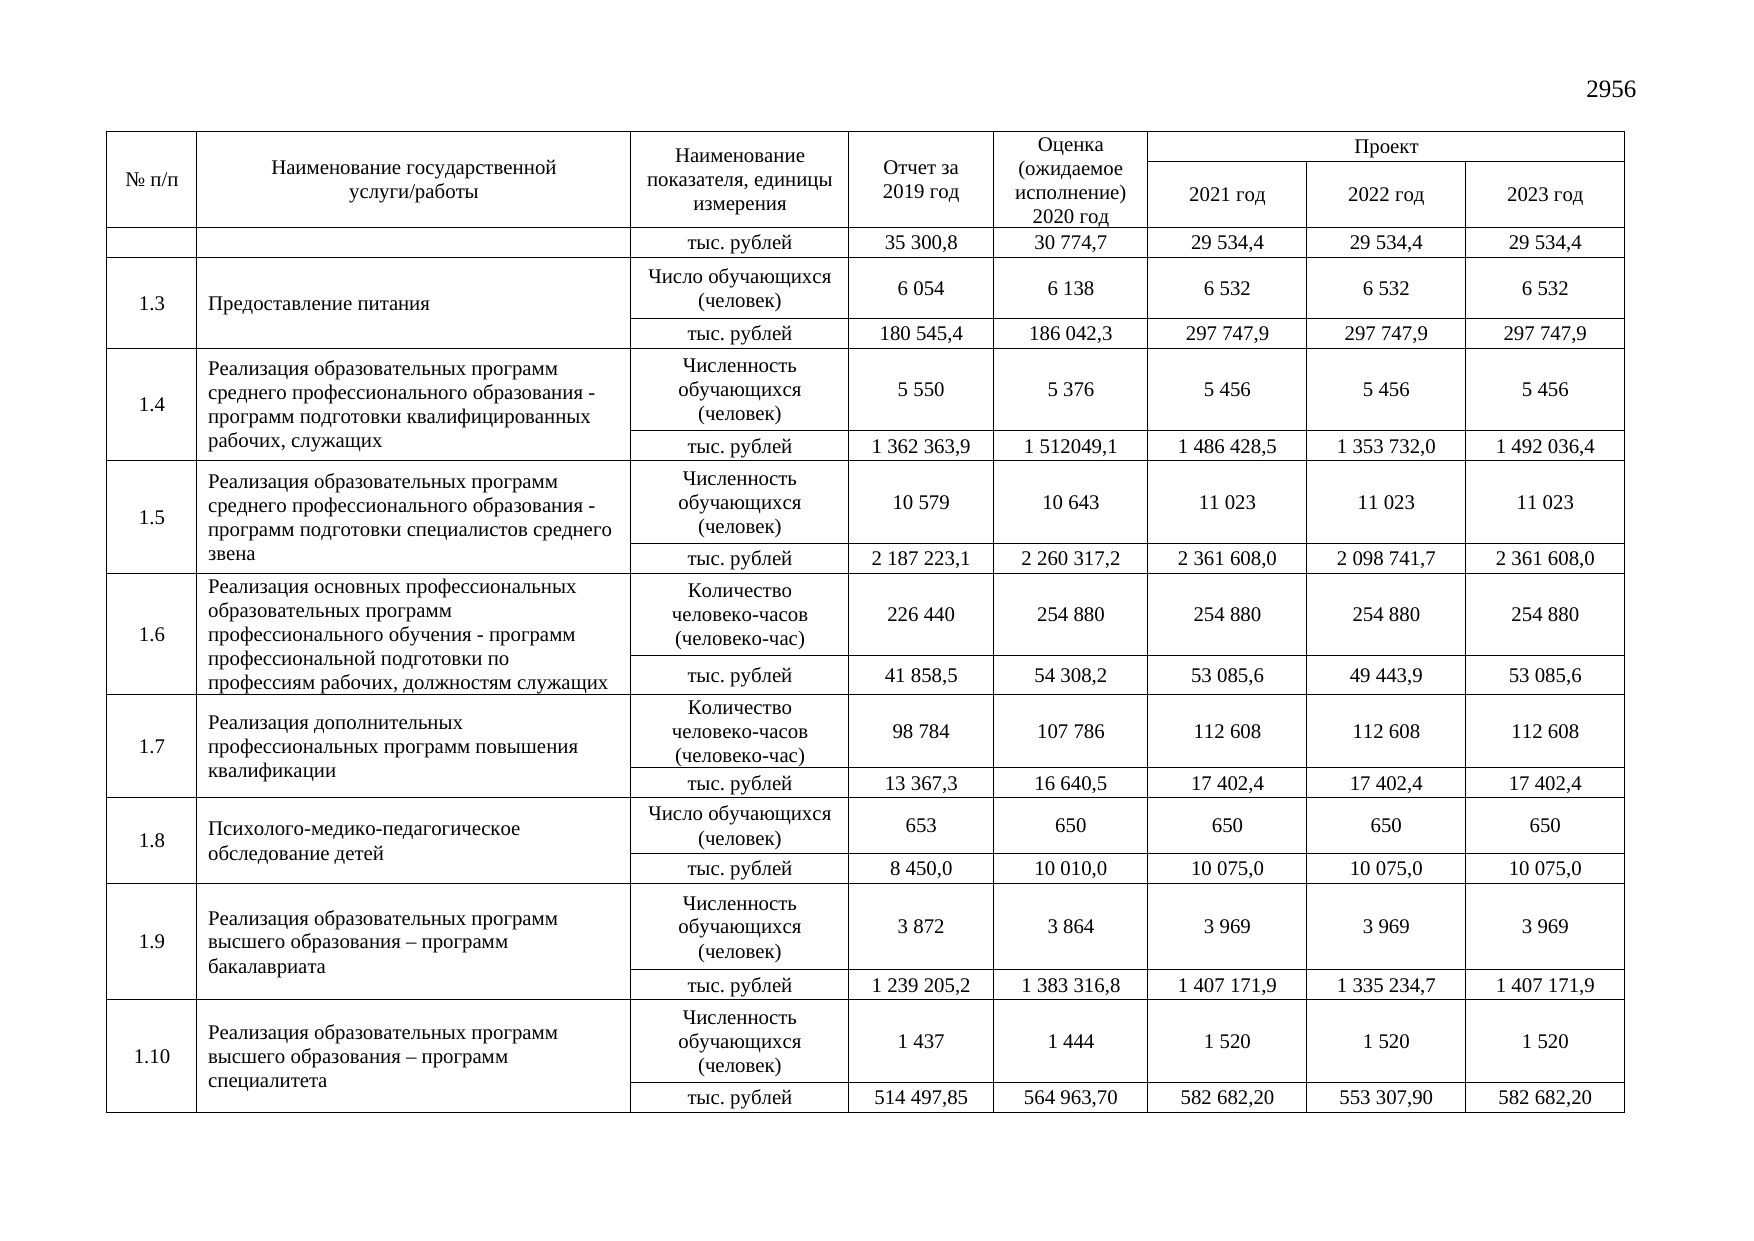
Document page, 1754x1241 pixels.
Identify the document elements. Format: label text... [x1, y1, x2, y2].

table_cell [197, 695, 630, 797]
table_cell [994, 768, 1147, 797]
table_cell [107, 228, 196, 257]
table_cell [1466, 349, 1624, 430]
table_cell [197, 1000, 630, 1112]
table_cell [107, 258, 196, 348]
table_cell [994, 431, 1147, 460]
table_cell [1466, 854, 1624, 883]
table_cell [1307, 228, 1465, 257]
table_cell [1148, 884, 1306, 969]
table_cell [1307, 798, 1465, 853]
table_header Отчет за 2019 год [849, 132, 993, 227]
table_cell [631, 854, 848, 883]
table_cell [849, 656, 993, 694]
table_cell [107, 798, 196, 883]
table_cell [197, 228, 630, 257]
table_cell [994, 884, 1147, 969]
table_header Наименование государственной услуги/работы [197, 132, 630, 227]
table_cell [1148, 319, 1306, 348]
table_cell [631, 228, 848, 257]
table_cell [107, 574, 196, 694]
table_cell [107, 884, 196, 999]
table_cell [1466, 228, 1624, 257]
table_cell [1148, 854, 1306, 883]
table_header Наименование показателя, единицы измерения [631, 132, 848, 227]
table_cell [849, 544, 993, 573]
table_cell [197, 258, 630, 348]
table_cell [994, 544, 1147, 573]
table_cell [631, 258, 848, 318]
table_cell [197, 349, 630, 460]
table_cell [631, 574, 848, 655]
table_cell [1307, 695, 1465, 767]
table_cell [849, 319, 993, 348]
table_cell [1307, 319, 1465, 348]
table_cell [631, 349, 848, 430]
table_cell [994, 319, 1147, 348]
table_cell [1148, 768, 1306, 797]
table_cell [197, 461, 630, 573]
table_header Оценка (ожидаемое исполнение) 2020 год [994, 132, 1147, 227]
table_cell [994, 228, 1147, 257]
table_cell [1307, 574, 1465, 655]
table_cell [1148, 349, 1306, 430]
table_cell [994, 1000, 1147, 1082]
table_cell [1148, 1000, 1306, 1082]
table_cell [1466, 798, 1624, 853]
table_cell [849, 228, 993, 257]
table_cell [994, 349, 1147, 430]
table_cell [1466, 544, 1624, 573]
table_cell 2021 год [1148, 162, 1306, 227]
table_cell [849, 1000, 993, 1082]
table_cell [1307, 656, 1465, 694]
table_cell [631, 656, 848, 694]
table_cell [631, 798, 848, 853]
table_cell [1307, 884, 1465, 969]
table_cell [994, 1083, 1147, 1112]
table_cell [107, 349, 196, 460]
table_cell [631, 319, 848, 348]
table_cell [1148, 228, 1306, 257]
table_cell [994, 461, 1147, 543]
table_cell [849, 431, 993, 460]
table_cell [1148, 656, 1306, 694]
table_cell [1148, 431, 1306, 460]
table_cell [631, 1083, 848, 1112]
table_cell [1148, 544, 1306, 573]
table_cell 2023 год [1466, 162, 1624, 227]
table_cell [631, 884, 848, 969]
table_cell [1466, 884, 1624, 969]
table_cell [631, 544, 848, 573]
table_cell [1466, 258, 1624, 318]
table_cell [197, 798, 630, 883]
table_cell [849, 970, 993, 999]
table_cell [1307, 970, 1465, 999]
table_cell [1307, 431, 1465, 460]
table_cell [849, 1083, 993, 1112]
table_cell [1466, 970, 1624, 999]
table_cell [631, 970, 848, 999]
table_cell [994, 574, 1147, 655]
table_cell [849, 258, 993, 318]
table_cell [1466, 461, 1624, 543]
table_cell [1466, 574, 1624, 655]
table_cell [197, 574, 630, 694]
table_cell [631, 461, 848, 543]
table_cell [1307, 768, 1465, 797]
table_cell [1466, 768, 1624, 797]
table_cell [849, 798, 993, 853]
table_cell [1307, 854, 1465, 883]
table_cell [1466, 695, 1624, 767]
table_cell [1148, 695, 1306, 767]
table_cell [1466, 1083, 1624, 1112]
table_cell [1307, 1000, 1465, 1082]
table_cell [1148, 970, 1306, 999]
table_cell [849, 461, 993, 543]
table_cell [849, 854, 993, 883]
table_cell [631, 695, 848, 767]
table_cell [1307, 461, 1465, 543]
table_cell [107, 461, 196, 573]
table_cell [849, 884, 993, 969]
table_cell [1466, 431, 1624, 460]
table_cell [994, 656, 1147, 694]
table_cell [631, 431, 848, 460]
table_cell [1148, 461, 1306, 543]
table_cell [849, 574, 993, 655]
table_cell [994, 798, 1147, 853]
table_header № п/п [107, 132, 196, 227]
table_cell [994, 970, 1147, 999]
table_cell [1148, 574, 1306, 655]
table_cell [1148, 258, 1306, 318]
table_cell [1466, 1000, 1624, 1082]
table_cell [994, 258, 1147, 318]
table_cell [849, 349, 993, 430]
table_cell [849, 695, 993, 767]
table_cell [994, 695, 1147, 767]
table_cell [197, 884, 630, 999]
table_cell 2022 год [1307, 162, 1465, 227]
table_header Проект [1148, 132, 1624, 161]
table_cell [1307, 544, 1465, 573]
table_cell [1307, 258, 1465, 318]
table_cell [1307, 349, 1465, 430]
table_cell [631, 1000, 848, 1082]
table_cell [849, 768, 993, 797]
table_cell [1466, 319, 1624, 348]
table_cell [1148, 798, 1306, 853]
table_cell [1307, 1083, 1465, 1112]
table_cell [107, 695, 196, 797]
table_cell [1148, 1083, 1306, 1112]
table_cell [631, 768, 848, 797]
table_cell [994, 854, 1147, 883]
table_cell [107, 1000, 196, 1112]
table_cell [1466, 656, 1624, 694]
